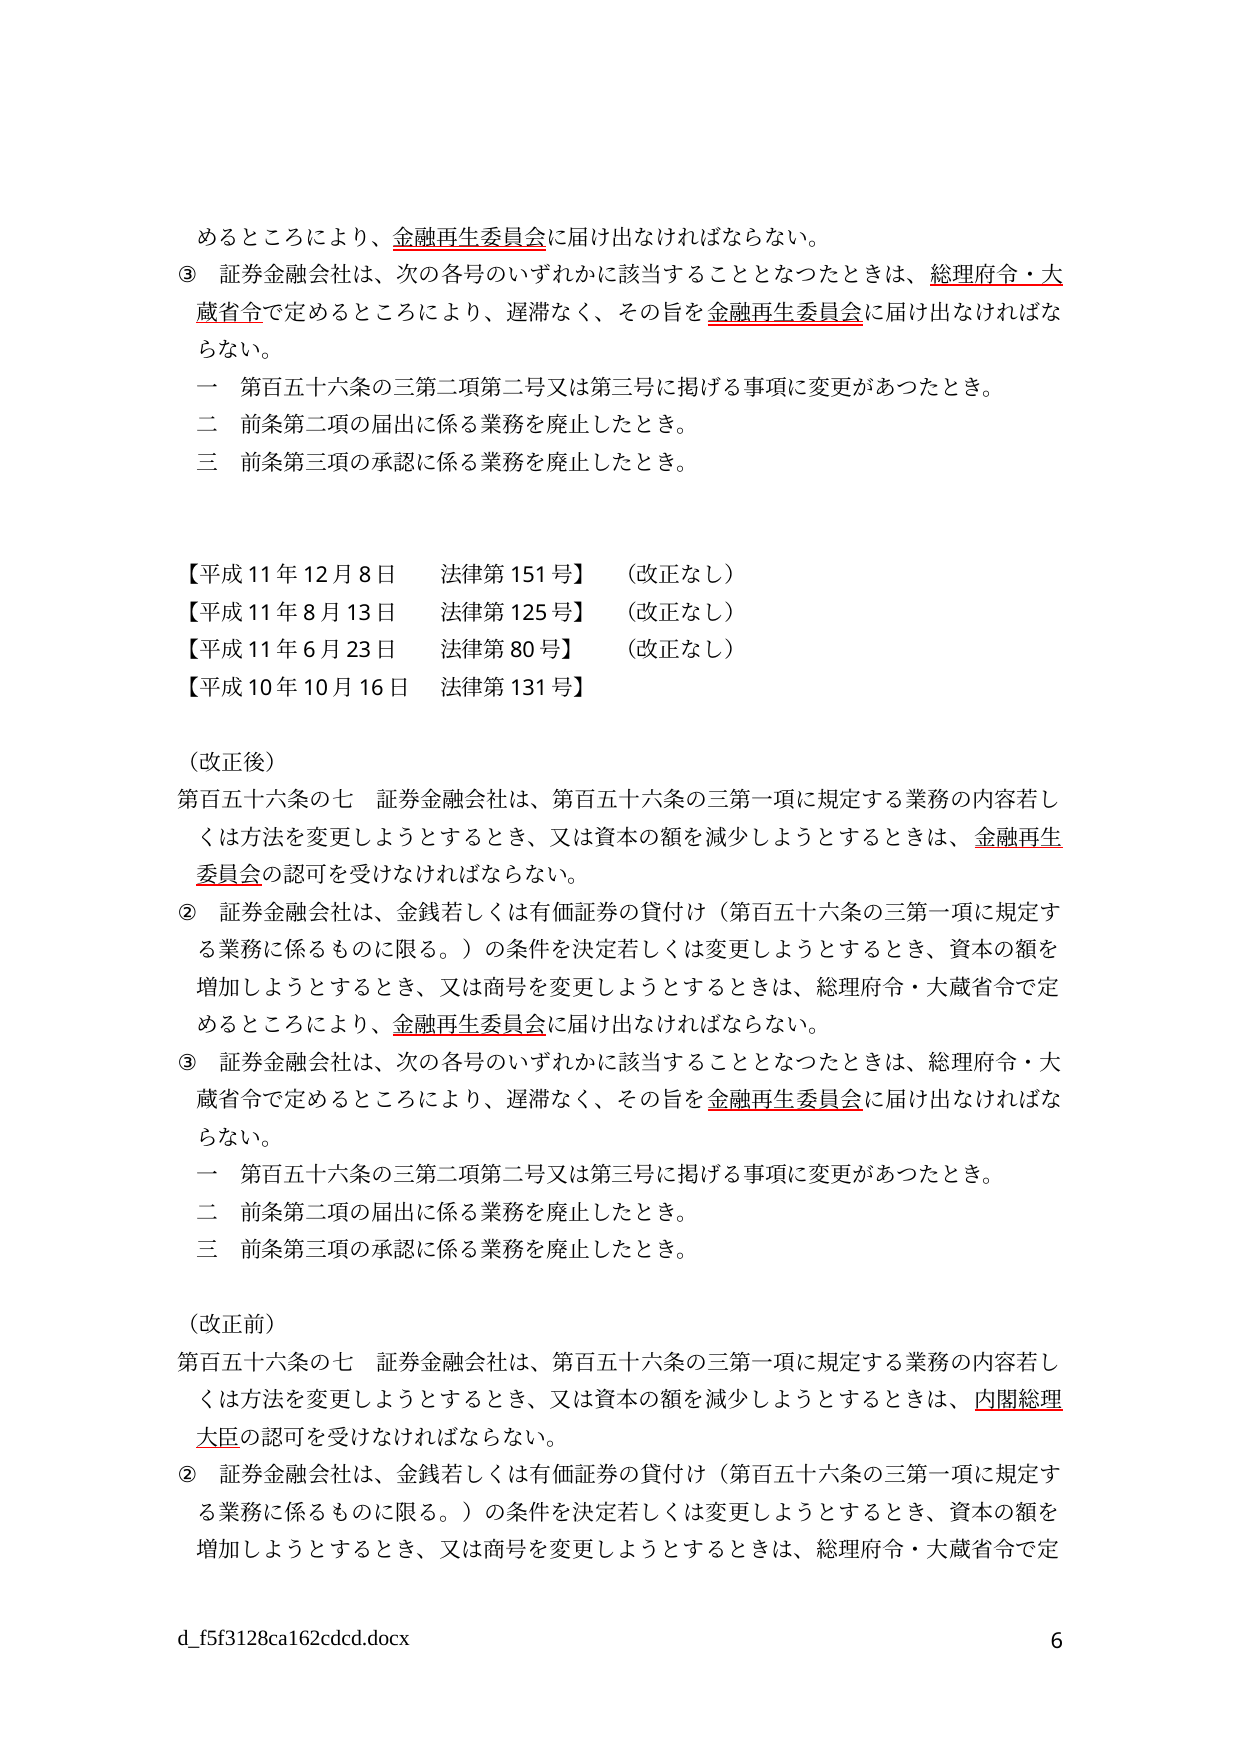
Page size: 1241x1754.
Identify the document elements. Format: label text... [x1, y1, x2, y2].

text 【平成11年6月23日 法律第80号】 （改正なし） [177, 629, 1063, 667]
text 第百五十六条の七 証券金融会社は、第百五十六条の三第一項に規定する業務の内容若しくは方法を変更しようとするとき、又は資本の額を減少しようとするときは、金融再生委員会の認可を受けなければならない。 [177, 779, 1063, 892]
text ② 証券金融会社は、金銭若しくは有価証券の貸付け（第百五十六条の三第一項に規定する業務に係るものに限る。）の条件を決定若しくは変更しようとするとき、資本の額を増加しようとするとき、又は商号を変更しようとするときは、総理府令・大蔵省令で定めるところにより、金融再生委員会に届け出なければならない。 [177, 892, 1063, 1042]
text 二 前条第二項の届出に係る業務を廃止したとき。 [196, 404, 1063, 442]
text （改正後） [177, 742, 1063, 779]
text 【平成11年12月8日 法律第151号】 （改正なし） [177, 554, 1063, 592]
text 【平成10年10月16日 法律第131号】 [177, 667, 1063, 704]
text ③ 証券金融会社は、次の各号のいずれかに該当することとなつたときは、総理府令・大蔵省令で定めるところにより、遅滞なく、その旨を金融再生委員会に届け出なければならない。 [177, 1042, 1063, 1154]
text 一 第百五十六条の三第二項第二号又は第三号に掲げる事項に変更があつたとき。 [196, 367, 1063, 404]
text 一 第百五十六条の三第二項第二号又は第三号に掲げる事項に変更があつたとき。 [196, 1154, 1063, 1192]
text ③ 証券金融会社は、次の各号のいずれかに該当することとなつたときは、総理府令・大蔵省令で定めるところにより、遅滞なく、その旨を金融再生委員会に届け出なければならない。 [177, 254, 1063, 367]
text 第百五十六条の七 証券金融会社は、第百五十六条の三第一項に規定する業務の内容若しくは方法を変更しようとするとき、又は資本の額を減少しようとするときは、内閣総理大臣の認可を受けなければならない。 [177, 1342, 1063, 1454]
text 二 前条第二項の届出に係る業務を廃止したとき。 [196, 1192, 1063, 1229]
text 三 前条第三項の承認に係る業務を廃止したとき。 [196, 1229, 1063, 1267]
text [177, 217, 1063, 254]
text 【平成11年8月13日 法律第125号】 （改正なし） [177, 592, 1063, 629]
text 三 前条第三項の承認に係る業務を廃止したとき。 [196, 442, 1063, 479]
text （改正前） [177, 1304, 1063, 1342]
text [177, 1454, 1063, 1567]
